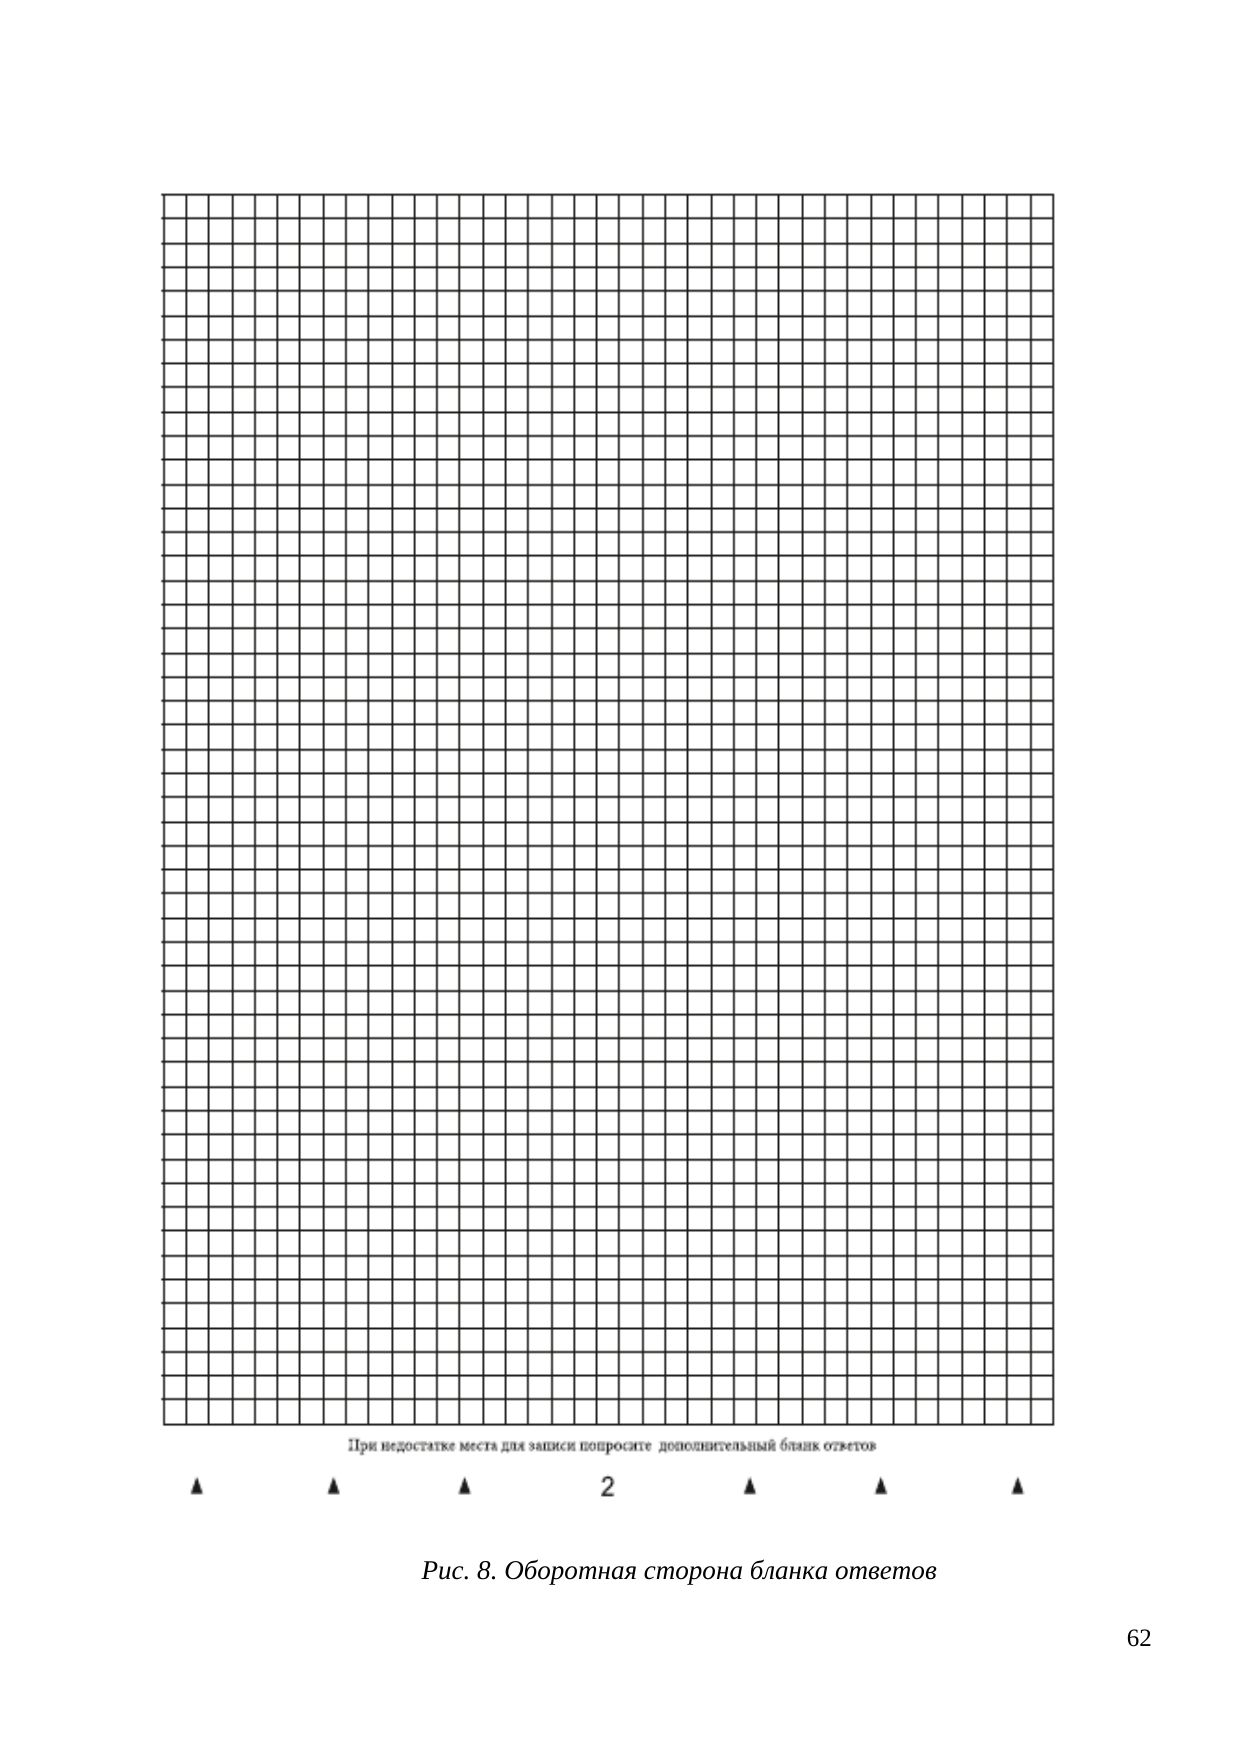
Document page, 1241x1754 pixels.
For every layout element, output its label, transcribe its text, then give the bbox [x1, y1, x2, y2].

text Рис. 8. Оборотная сторона бланка ответов [133, 1554, 1152, 1585]
